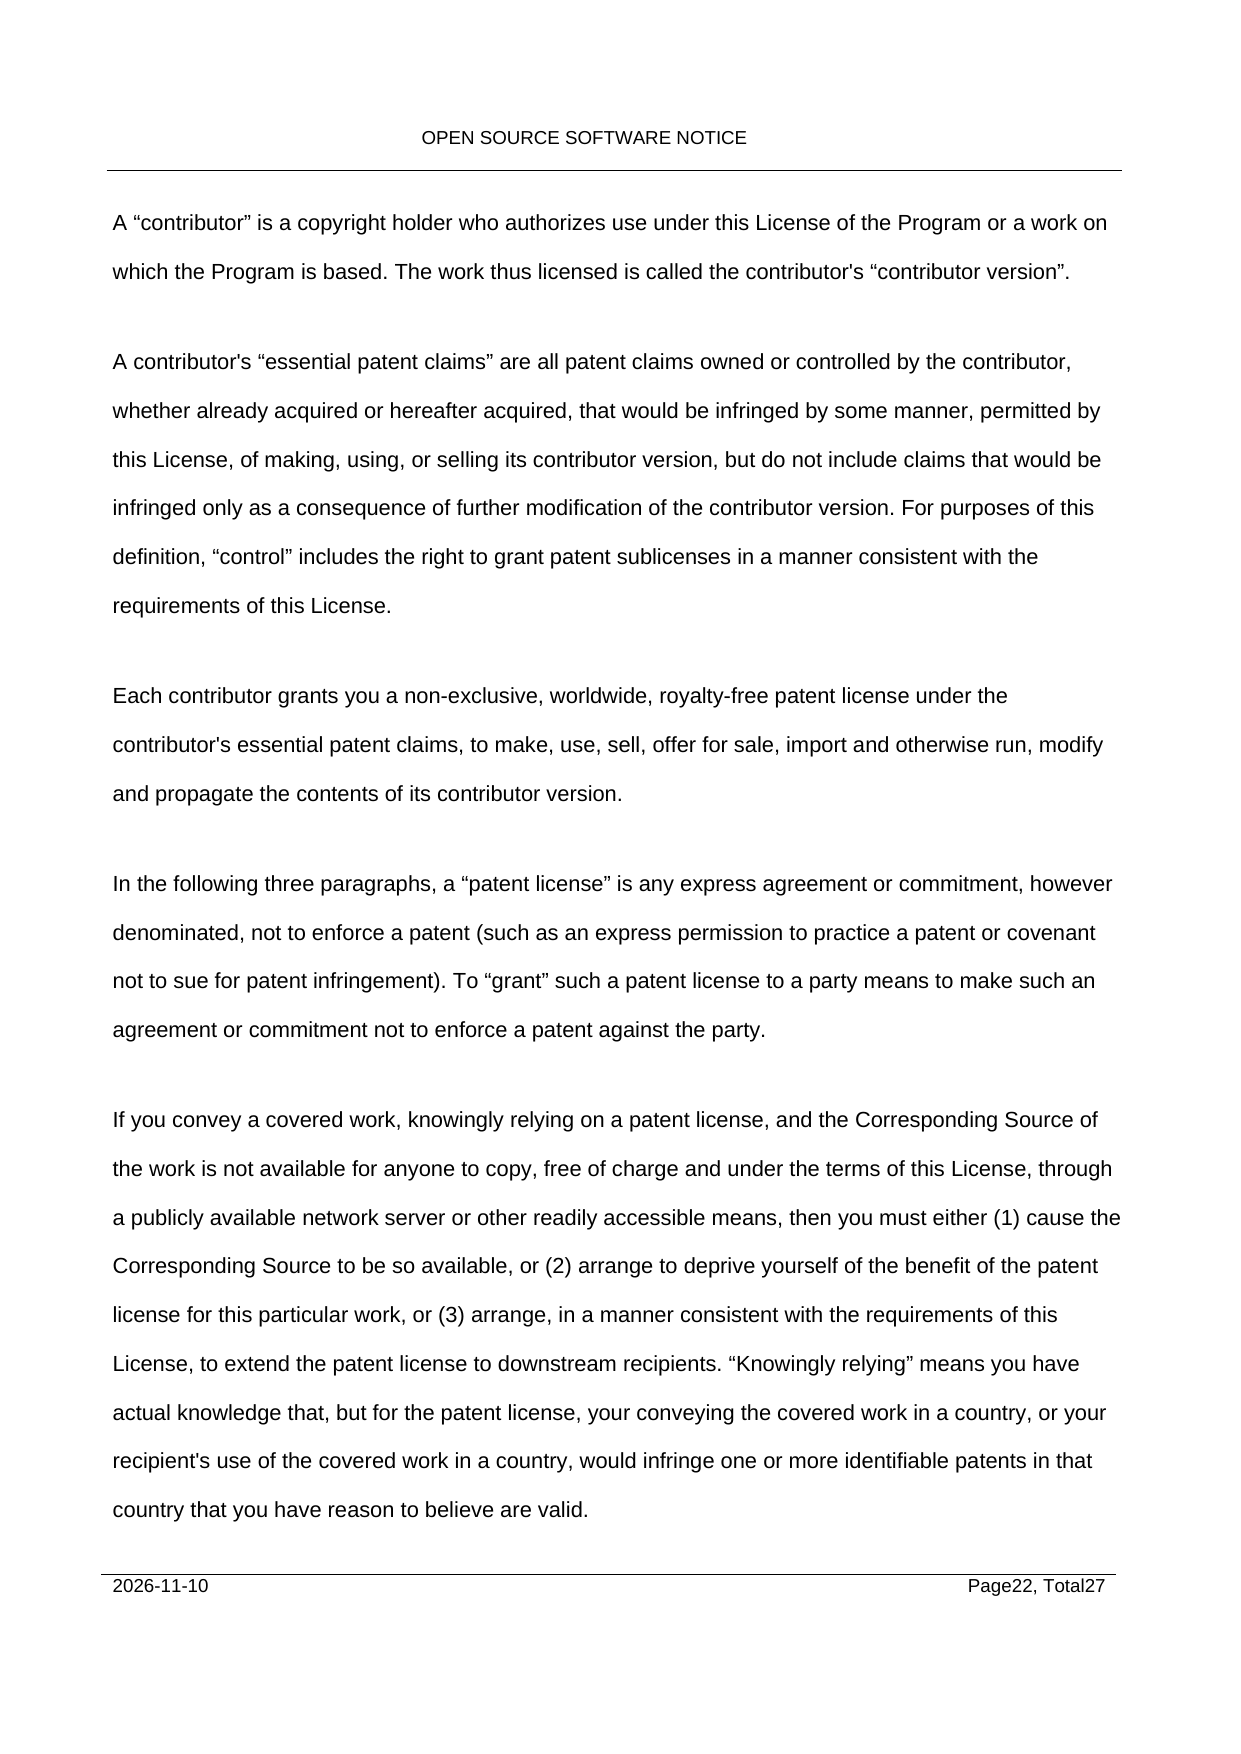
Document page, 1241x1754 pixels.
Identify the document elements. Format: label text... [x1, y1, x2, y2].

text A contributor's “essential patent claims” are all patent claims owned or controlled by the contributor, whether already acquired or hereafter acquired, that would be infringed by some manner, permitted by this License, of making, using, or selling its contributor version, but do not include claims that would be infringed only as a consequence of further modification of the contributor version. For purposes of this definition, “control” includes the right to grant patent sublicenses in a manner consistent with the requirements of this License. [112, 345, 1128, 622]
text In the following three paragraphs, a “patent license” is any express agreement or commitment, however denominated, not to enforce a patent (such as an express permission to practice a patent or covenant not to sue for patent infringement). To “grant” such a patent license to a party means to make such an agreement or commitment not to enforce a patent against the party. [112, 867, 1128, 1046]
text A “contributor” is a copyright holder who authorizes use under this License of the Program or a work on which the Program is based. The work thus licensed is called the contributor's “contributor version”. [112, 206, 1128, 288]
text Each contributor grants you a non-exclusive, worldwide, royalty-free patent license under the contributor's essential patent claims, to make, use, sell, offer for sale, import and otherwise run, modify and propagate the contents of its contributor version. [112, 679, 1128, 809]
text If you convey a covered work, knowingly relying on a patent license, and the Corresponding Source of the work is not available for anyone to copy, free of charge and under the terms of this License, through a publicly available network server or other readily accessible means, then you must either (1) cause the Corresponding Source to be so available, or (2) arrange to deprive yourself of the benefit of the patent license for this particular work, or (3) arrange, in a manner consistent with the requirements of this License, to extend the patent license to downstream recipients. “Knowingly relying” means you have actual knowledge that, but for the patent license, your conveying the covered work in a country, or your recipient's use of the covered work in a country, would infringe one or more identifiable patents in that country that you have reason to believe are valid. [112, 1103, 1128, 1526]
